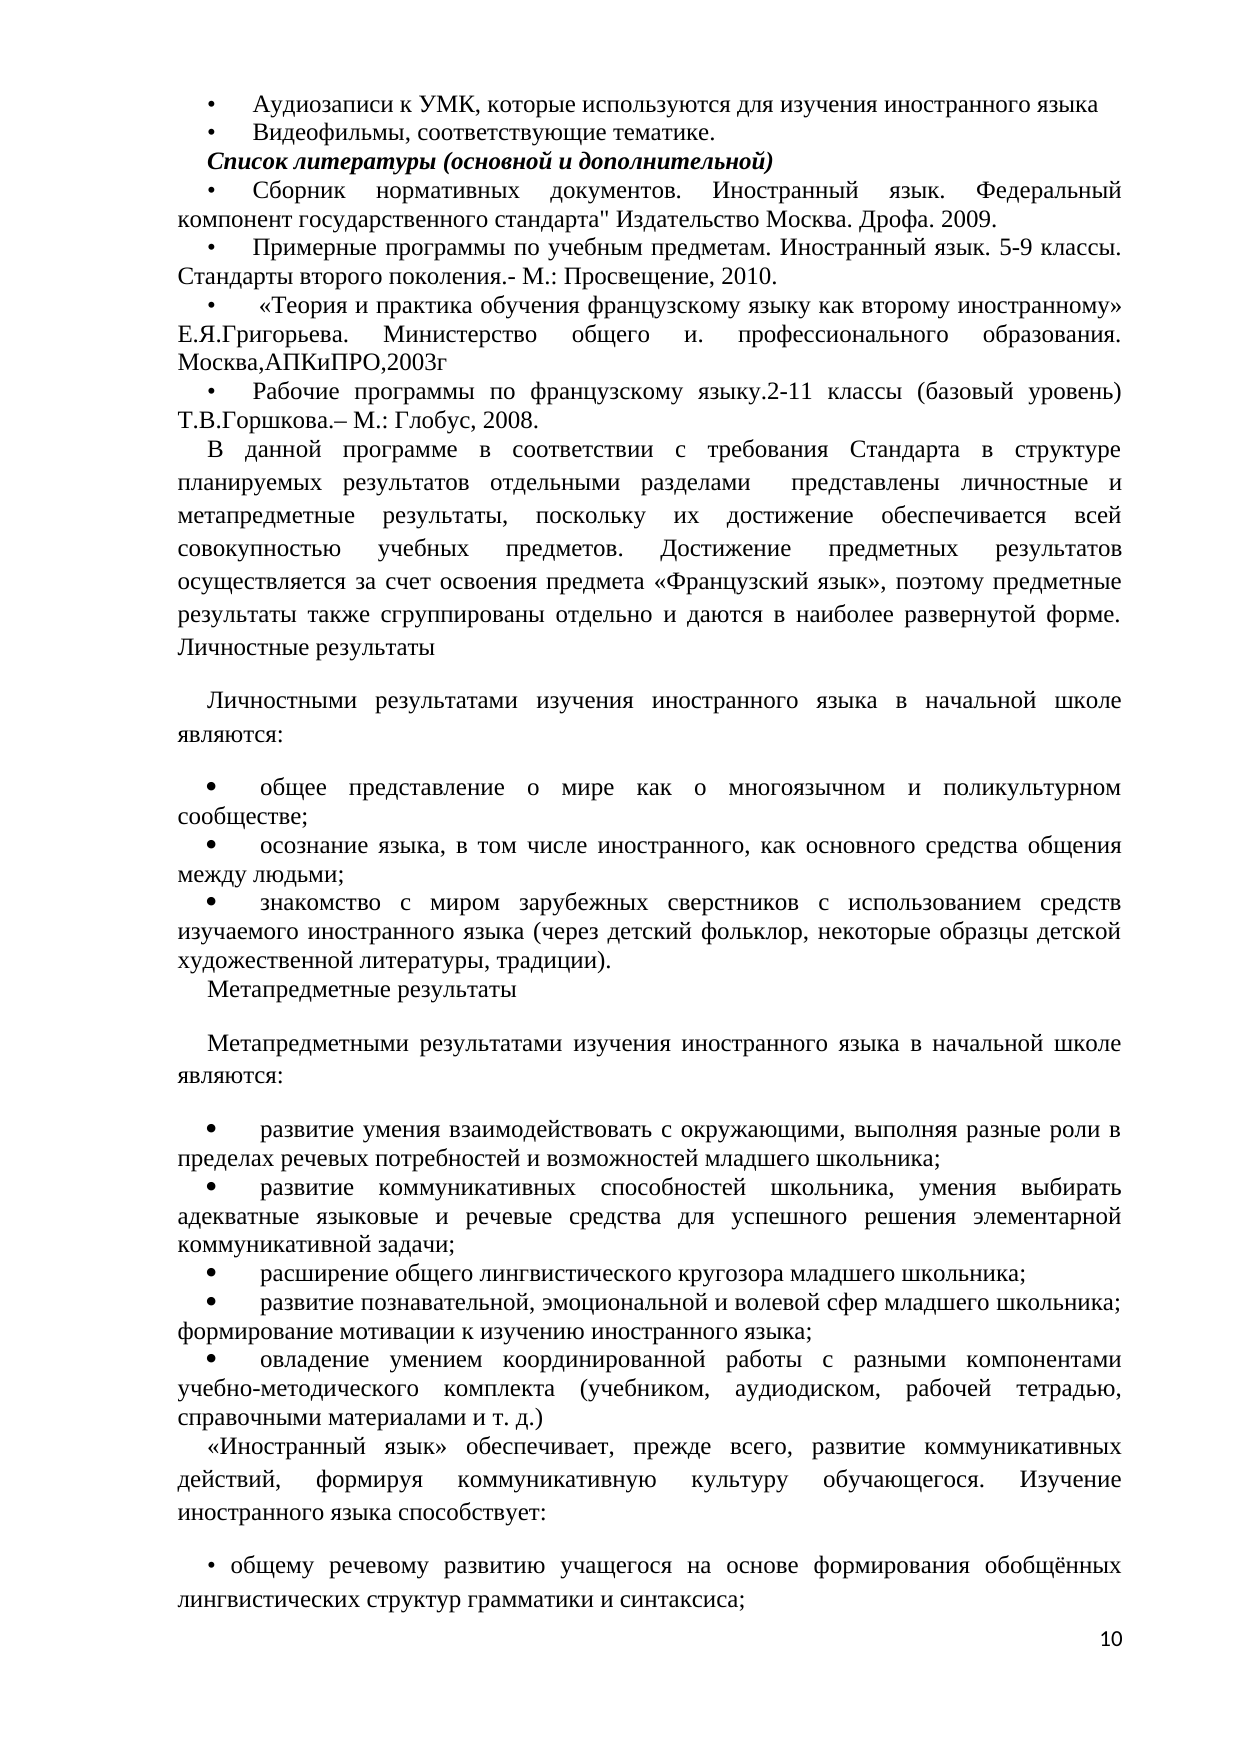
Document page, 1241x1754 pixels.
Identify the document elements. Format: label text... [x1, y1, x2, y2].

list развитие умения взаимодействовать с окружающими, выполняя разные роли в пределах речевых потребностей и возможностей младшего школьника; [177, 1114, 1122, 1172]
text Метапредметными результатами изучения иностранного языка в начальной школе являются: [177, 1028, 1122, 1089]
text «Иностранный язык» обеспечивает, прежде всего, развитие коммуникативных действий, формируя коммуникативную культуру обучающегося. Изучение иностранного языка способствует: [177, 1431, 1122, 1526]
list расширение общего лингвистического кругозора младшего школьника; [177, 1258, 1122, 1287]
list Рабочие программы по французскому языку.2-11 классы (базовый уровень) Т.В.Горшкова.– М.: Глобус, 2008. [177, 376, 1122, 434]
text Список литературы (основной и дополнительной) [177, 146, 1122, 175]
list Аудиозаписи к УМК, которые используются для изучения иностранного языка [177, 89, 1122, 117]
list общее представление о мире как о многоязычном и поликультурном сообществе; [177, 772, 1122, 830]
text Метапредметные результаты [177, 974, 1122, 1002]
list Видеофильмы, соответствующие тематике. [177, 117, 1122, 146]
text • общему речевому развитию учащегося на основе формирования обобщённых лингвистических структур грамматики и синтаксиса; [177, 1551, 1122, 1612]
list знакомство с миром зарубежных сверстников с использованием средств изучаемого иностранного языка (через детский фольклор, некоторые образцы детской художественной литературы, традиции). [177, 887, 1122, 974]
text Личностными результатами изучения иностранного языка в начальной школе являются: [177, 686, 1122, 747]
list развитие коммуникативных способностей школьника, умения выбирать адекватные языковые и речевые средства для успешного решения элементарной коммуникативной задачи; [177, 1172, 1122, 1258]
list овладение умением координированной работы с разными компонентами учебно-методического комплекта (учебником, аудиодиском, рабочей тетрадью, справочными материалами и т. д.) [177, 1344, 1122, 1431]
list развитие познавательной, эмоциональной и волевой сфер младшего школьника; формирование мотивации к изучению иностранного языка; [177, 1287, 1122, 1344]
list «Теория и практика обучения французскому языку как второму иностранному» Е.Я.Григорьева. Министерство общего и. профессионального образования. Москва,АПКиПРО,2003г [177, 290, 1122, 376]
text В данной программе в соответствии с требования Стандарта в структуре планируемых результатов отдельными разделами представлены личностные и метапредметные результаты, поскольку их достижение обеспечивается всей совокупностью учебных предметов. Достижение предметных результатов осуществляется за счет освоения предмета «Французский язык», поэтому предметные результаты также сгруппированы отдельно и даются в наиболее развернутой форме. Личностные результаты [177, 434, 1122, 661]
list осознание языка, в том числе иностранного, как основного средства общения между людьми; [177, 830, 1122, 887]
list Примерные программы по учебным предметам. Иностранный язык. 5-9 классы. Стандарты второго поколения.- М.: Просвещение, 2010. [177, 232, 1122, 290]
list Сборник нормативных документов. Иностранный язык. Федеральный компонент государственного стандарта" Издательство Москва. Дрофа. 2009. [177, 175, 1122, 232]
